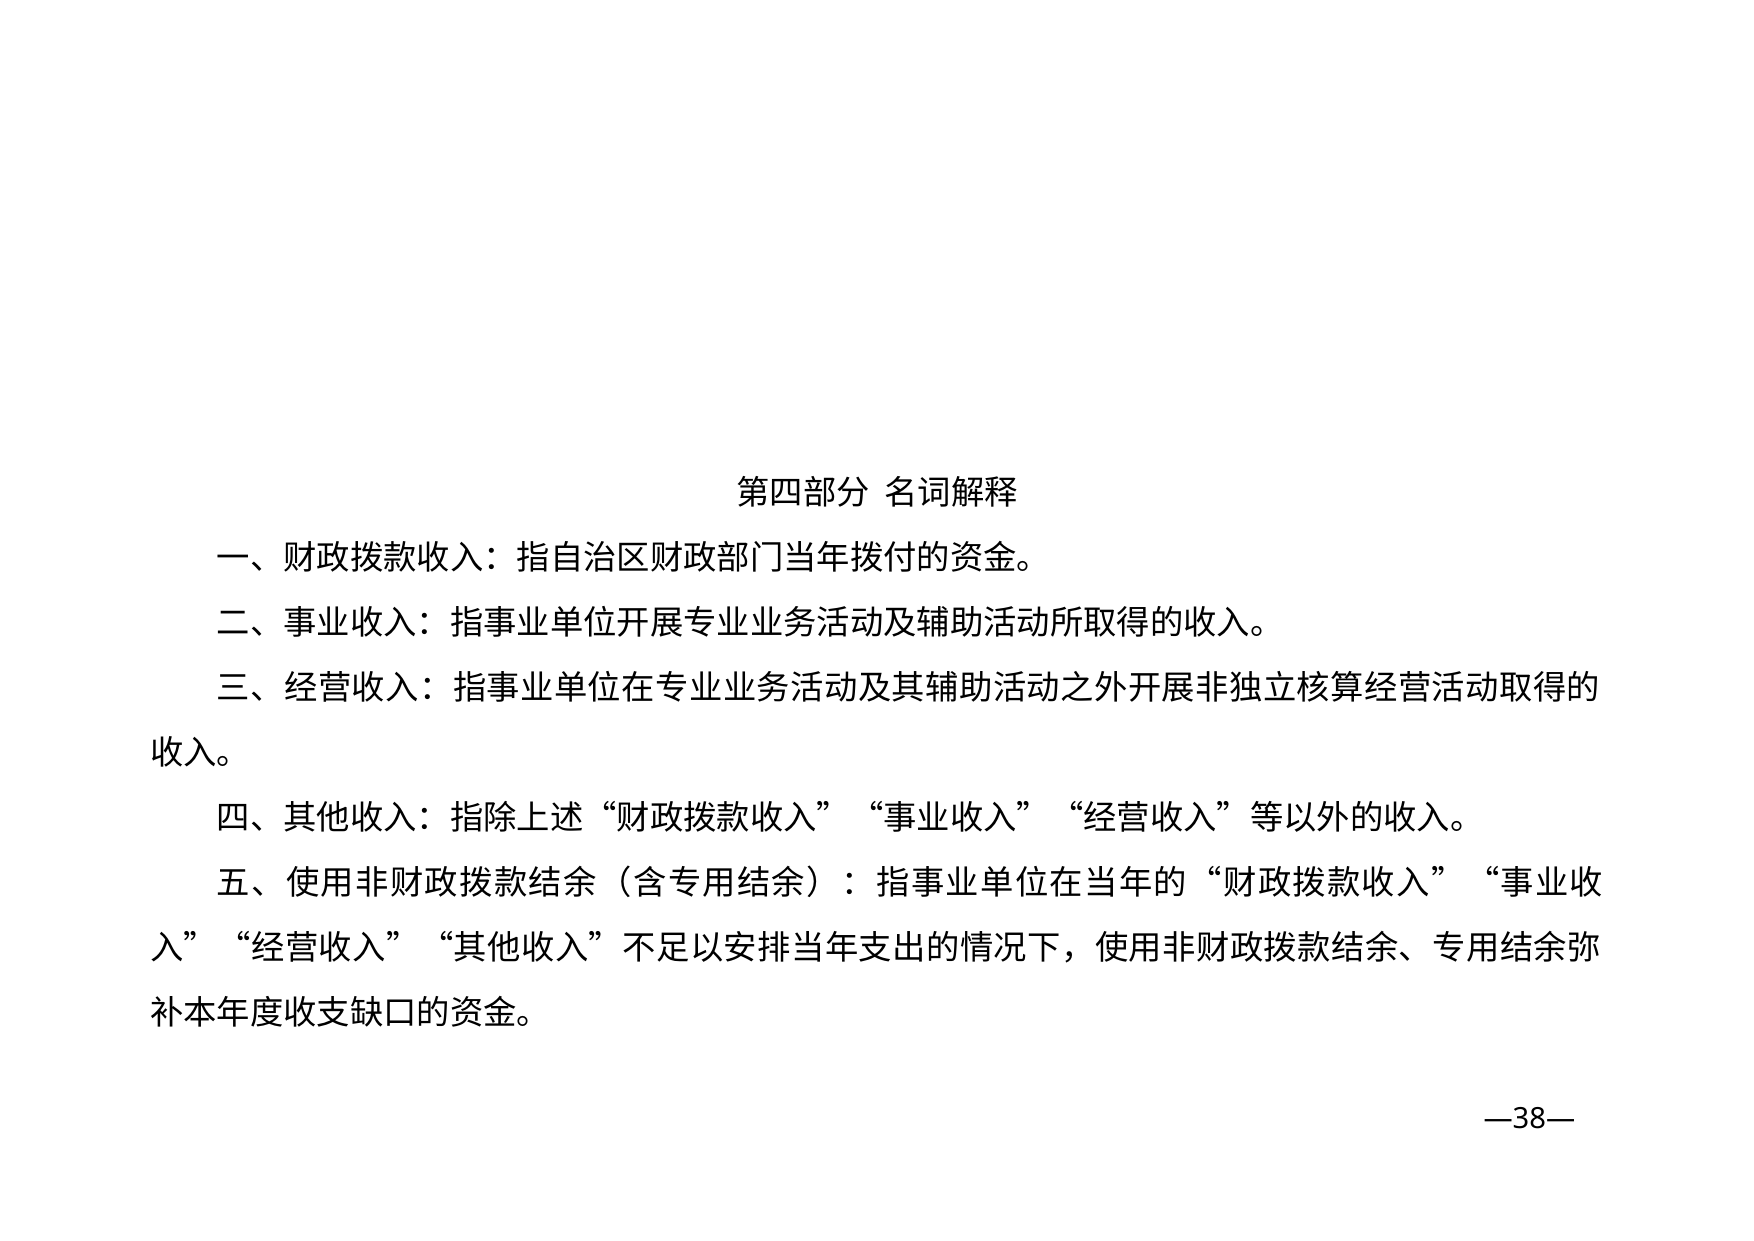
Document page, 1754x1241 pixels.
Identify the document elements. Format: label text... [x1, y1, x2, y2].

text 第四部分 名词解释 [150, 458, 1604, 523]
text 四、其他收入：指除上述“财政拨款收入”“事业收入”“经营收入”等以外的收入。 [150, 783, 1604, 848]
text 二、事业收入：指事业单位开展专业业务活动及辅助活动所取得的收入。 [150, 588, 1604, 653]
text 三、经营收入：指事业单位在专业业务活动及其辅助活动之外开展非独立核算经营活动取得的收入。 [150, 653, 1604, 783]
text 一、财政拨款收入：指自治区财政部门当年拨付的资金。 [150, 523, 1604, 588]
text 五、使用非财政拨款结余（含专用结余）：指事业单位在当年的“财政拨款收入”“事业收入”“经营收入”“其他收入”不足以安排当年支出的情况下，使用非财政拨款结余、专用结余弥补本年度收支缺口的资金。 [150, 848, 1604, 1043]
